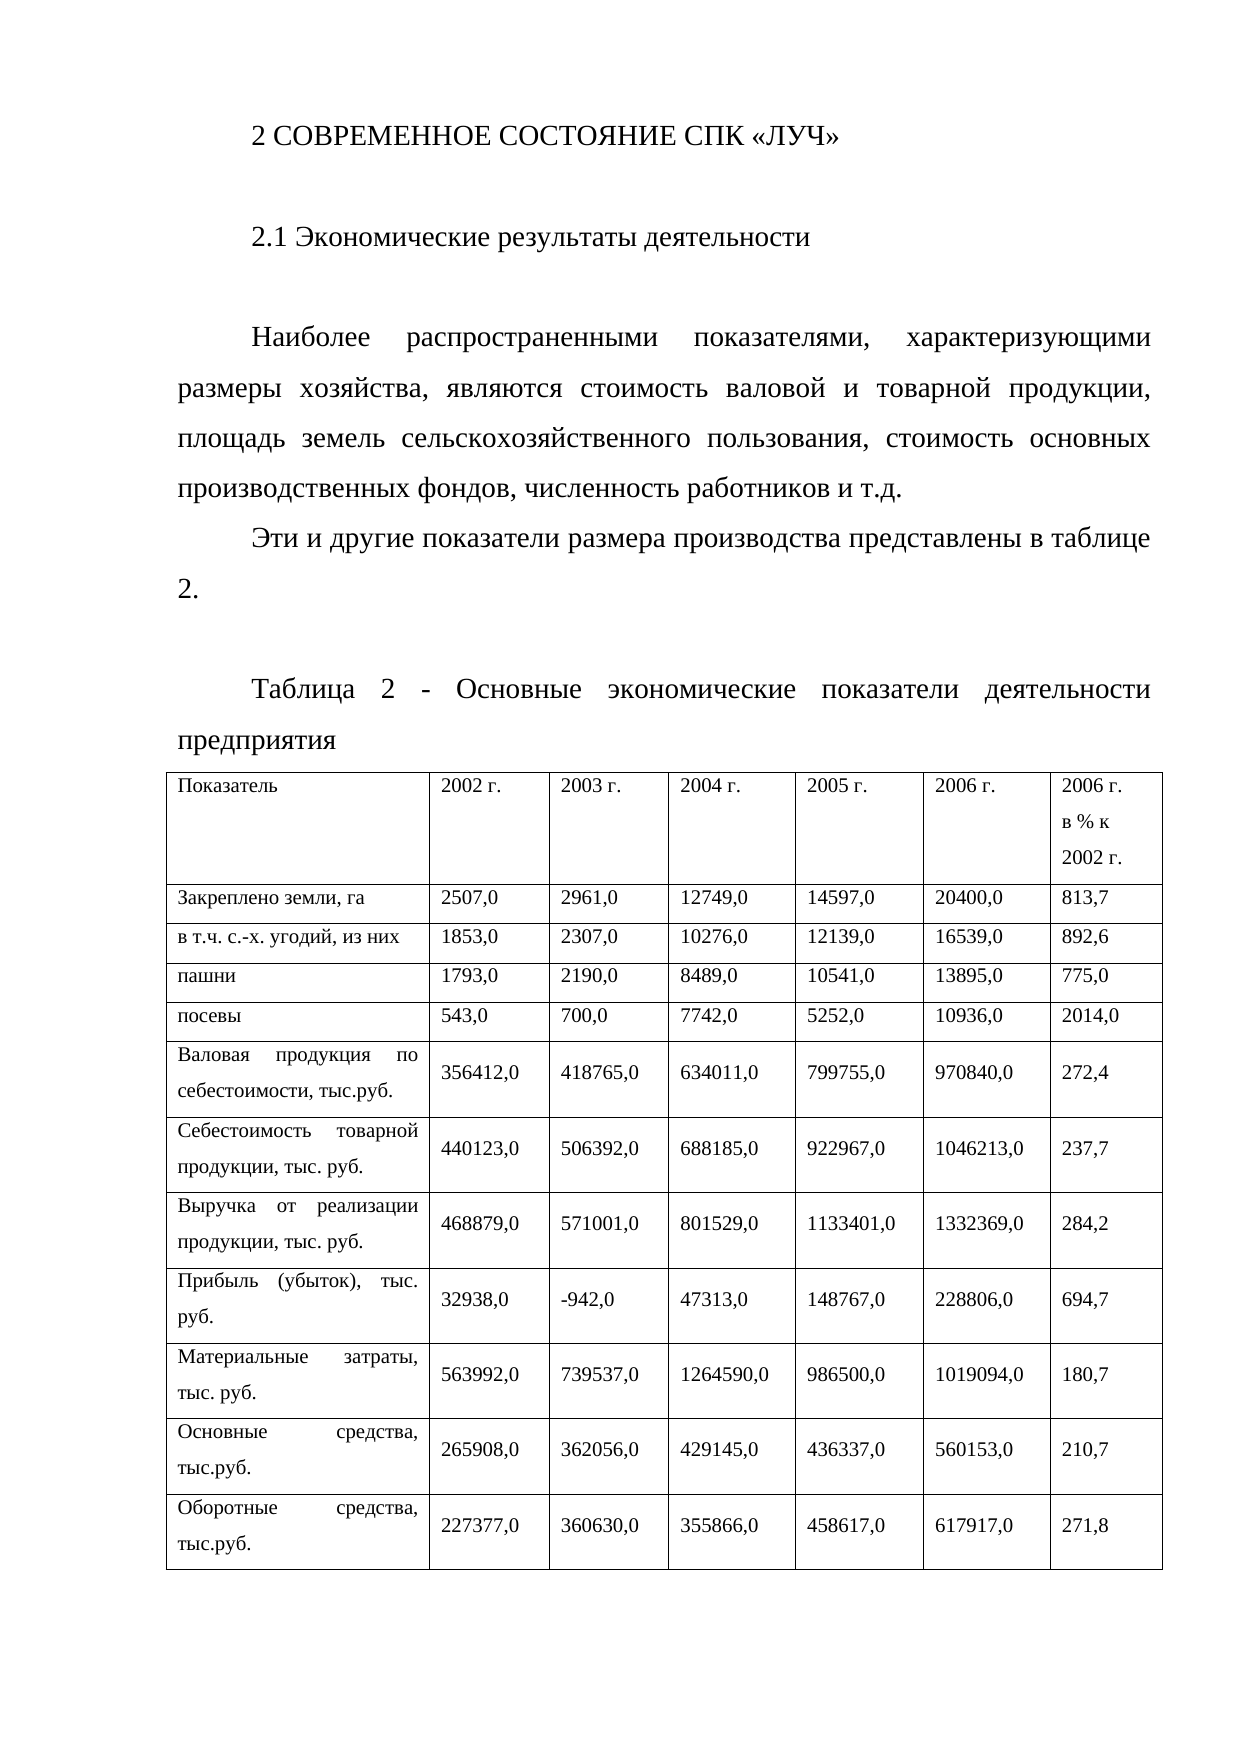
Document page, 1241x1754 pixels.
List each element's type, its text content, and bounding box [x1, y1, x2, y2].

table_cell 440123,0 [430, 1118, 549, 1192]
table_cell 634011,0 [669, 1042, 795, 1117]
table_cell Оборотные средства, тыс.руб. [167, 1495, 429, 1569]
table_cell пашни [167, 964, 429, 1002]
table_cell 148767,0 [796, 1269, 923, 1343]
table_header 2003 г. [550, 773, 668, 884]
subtitle 2 СОВРЕМЕННОЕ СОСТОЯНИЕ СПК «ЛУЧ» [177, 118, 1152, 152]
table_cell в т.ч. с.-х. угодий, из них [167, 924, 429, 962]
table_header 2004 г. [669, 773, 795, 884]
table_header 2005 г. [796, 773, 923, 884]
table_cell Себестоимость товарной продукции, тыс. руб. [167, 1118, 429, 1192]
table_cell посевы [167, 1003, 429, 1041]
table_cell 5252,0 [796, 1003, 923, 1041]
subtitle 2.1 Экономические результаты деятельности [177, 219, 1152, 252]
table_cell 1046213,0 [924, 1118, 1050, 1192]
table_cell 20400,0 [924, 885, 1050, 923]
table_cell 563992,0 [430, 1344, 549, 1418]
table_cell 271,8 [1051, 1495, 1162, 1569]
table_cell 362056,0 [550, 1419, 668, 1494]
table_cell 775,0 [1051, 964, 1162, 1002]
table_cell 688185,0 [669, 1118, 795, 1192]
table_cell 892,6 [1051, 924, 1162, 962]
table_cell 468879,0 [430, 1193, 549, 1267]
table_cell 228806,0 [924, 1269, 1050, 1343]
table_cell 32938,0 [430, 1269, 549, 1343]
table_cell 1793,0 [430, 964, 549, 1002]
text Наиболее распространенными показателями, характеризующими размеры хозяйства, являются стоимость валовой и товарной продукции, площадь земель сельскохозяйственного пользования, стоимость основных производственных фондов, численность работников и т.д. [177, 319, 1152, 504]
table_cell 970840,0 [924, 1042, 1050, 1117]
table_cell 700,0 [550, 1003, 668, 1041]
table_cell 14597,0 [796, 885, 923, 923]
table_cell 429145,0 [669, 1419, 795, 1494]
table_cell 12139,0 [796, 924, 923, 962]
table_header 2002 г. [430, 773, 549, 884]
table_cell 1853,0 [430, 924, 549, 962]
table_cell 12749,0 [669, 885, 795, 923]
table_cell 560153,0 [924, 1419, 1050, 1494]
table_cell 272,4 [1051, 1042, 1162, 1117]
table_cell 799755,0 [796, 1042, 923, 1117]
table_cell 360630,0 [550, 1495, 668, 1569]
table_cell 210,7 [1051, 1419, 1162, 1494]
table_cell 265908,0 [430, 1419, 549, 1494]
table_cell 458617,0 [796, 1495, 923, 1569]
table_header Показатель [167, 773, 429, 884]
table_cell Материальные затраты, тыс. руб. [167, 1344, 429, 1418]
table_cell 47313,0 [669, 1269, 795, 1343]
table_cell 284,2 [1051, 1193, 1162, 1267]
table_cell Валовая продукция по себестоимости, тыс.руб. [167, 1042, 429, 1117]
table_cell 617917,0 [924, 1495, 1050, 1569]
table_cell 2307,0 [550, 924, 668, 962]
table_cell 801529,0 [669, 1193, 795, 1267]
table_cell 922967,0 [796, 1118, 923, 1192]
table_cell 1133401,0 [796, 1193, 923, 1267]
table_cell 986500,0 [796, 1344, 923, 1418]
table_cell 2190,0 [550, 964, 668, 1002]
table_cell 694,7 [1051, 1269, 1162, 1343]
table_cell 2507,0 [430, 885, 549, 923]
table_cell 1332369,0 [924, 1193, 1050, 1267]
table_cell 10276,0 [669, 924, 795, 962]
table_cell Выручка от реализации продукции, тыс. руб. [167, 1193, 429, 1267]
table_cell 1019094,0 [924, 1344, 1050, 1418]
table_cell 13895,0 [924, 964, 1050, 1002]
table_cell 813,7 [1051, 885, 1162, 923]
table_cell 356412,0 [430, 1042, 549, 1117]
table_cell Прибыль (убыток), тыс. руб. [167, 1269, 429, 1343]
table_cell -942,0 [550, 1269, 668, 1343]
text Таблица 2 - Основные экономические показатели деятельности предприятия [177, 672, 1152, 755]
table_cell 10936,0 [924, 1003, 1050, 1041]
table_cell Закреплено земли, га [167, 885, 429, 923]
table_cell 10541,0 [796, 964, 923, 1002]
table_cell 180,7 [1051, 1344, 1162, 1418]
table_cell Основные средства, тыс.руб. [167, 1419, 429, 1494]
table_cell 2961,0 [550, 885, 668, 923]
table_cell 1264590,0 [669, 1344, 795, 1418]
table_cell 8489,0 [669, 964, 795, 1002]
table_cell 2014,0 [1051, 1003, 1162, 1041]
table_cell 227377,0 [430, 1495, 549, 1569]
table_cell 543,0 [430, 1003, 549, 1041]
table_cell 571001,0 [550, 1193, 668, 1267]
table_header 2006 г. в % к 2002 г. [1051, 773, 1162, 884]
text Эти и другие показатели размера производства представлены в таблице 2. [177, 521, 1152, 604]
table_cell 16539,0 [924, 924, 1050, 962]
table_cell 7742,0 [669, 1003, 795, 1041]
table_cell 237,7 [1051, 1118, 1162, 1192]
table_cell 436337,0 [796, 1419, 923, 1494]
table_cell 739537,0 [550, 1344, 668, 1418]
table_cell 506392,0 [550, 1118, 668, 1192]
table_header 2006 г. [924, 773, 1050, 884]
table_cell 418765,0 [550, 1042, 668, 1117]
table_cell 355866,0 [669, 1495, 795, 1569]
